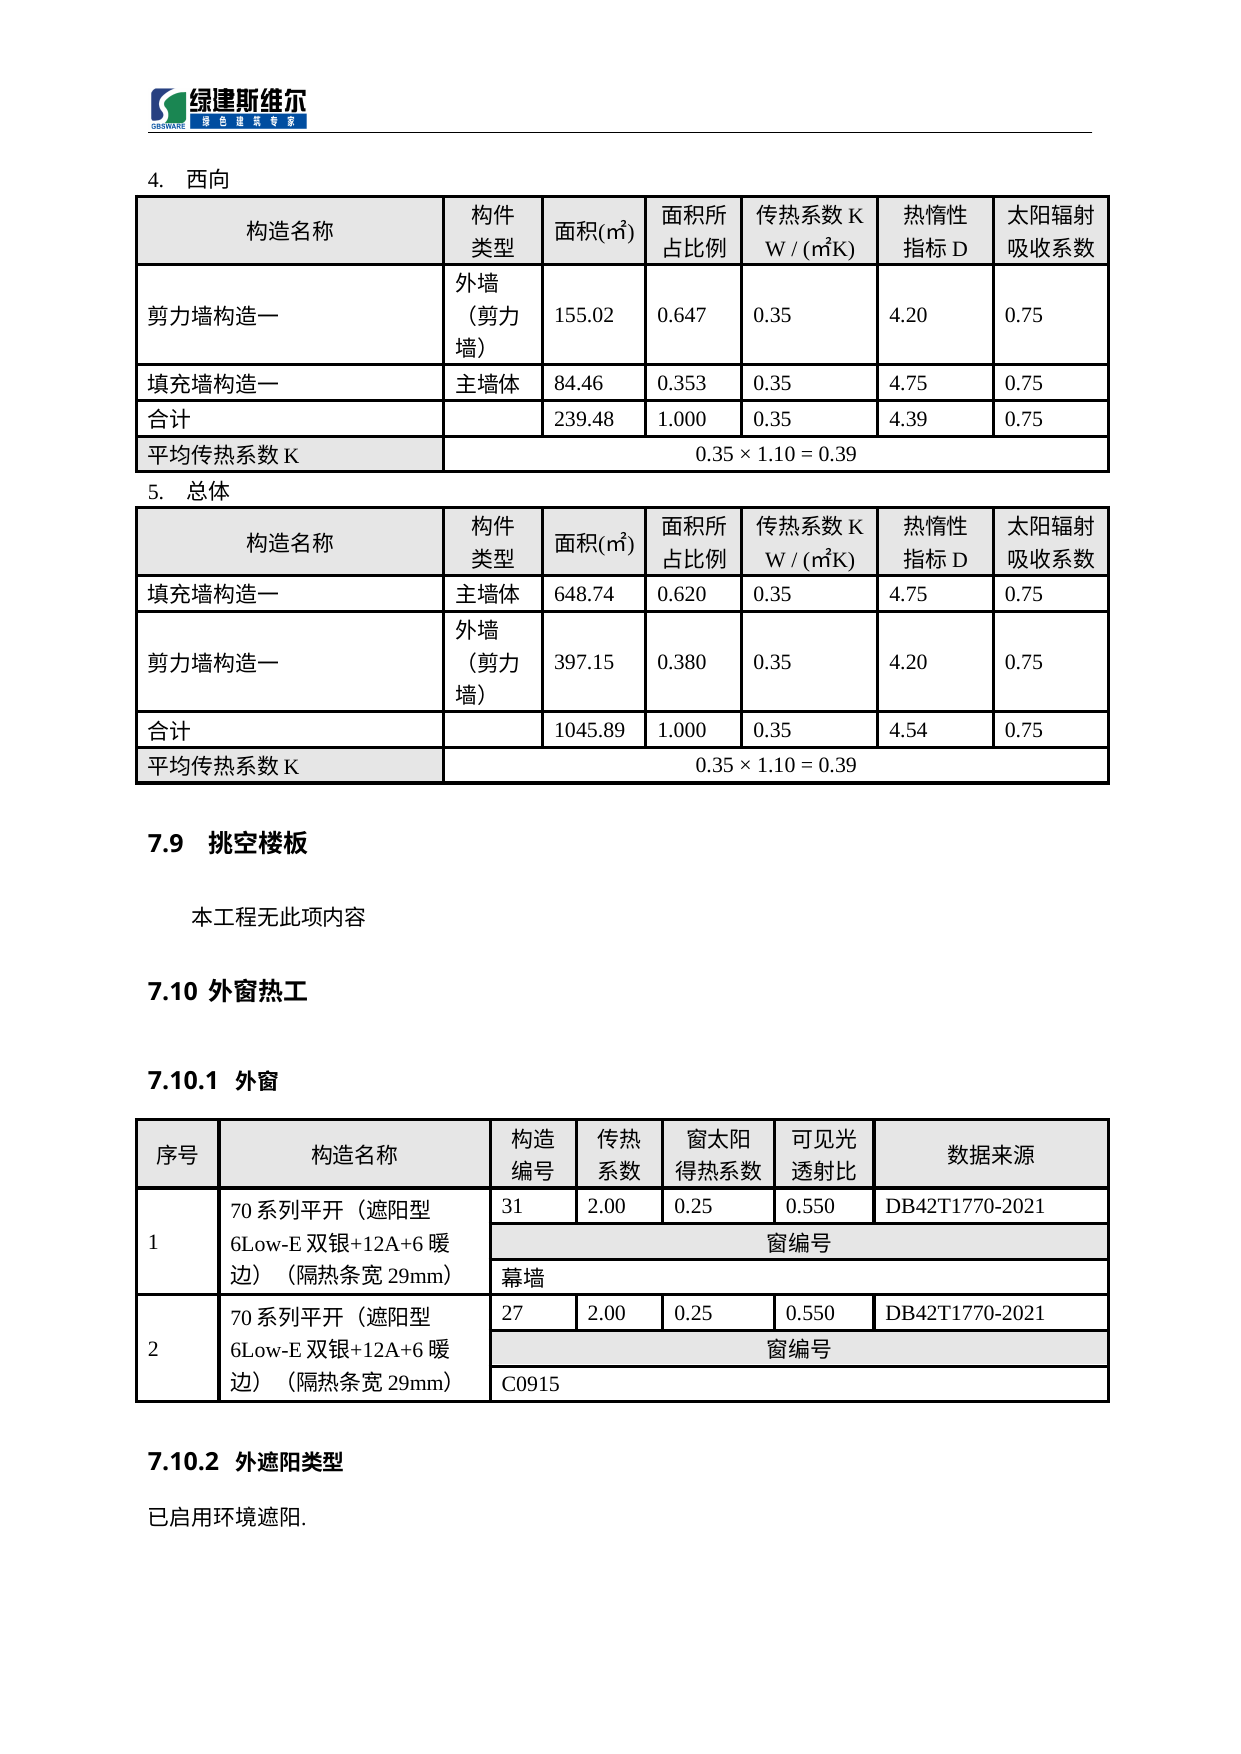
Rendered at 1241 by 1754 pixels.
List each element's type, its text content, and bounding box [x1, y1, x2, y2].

table_cell 平均传热系数K [138, 438, 442, 470]
table_header 热惰性 指标D [879, 509, 992, 574]
picture [147, 88, 308, 130]
table_cell 合计 [138, 402, 442, 434]
table_cell 主墙体 [445, 366, 541, 399]
table_header 传热系数K W / (㎡K) [743, 198, 876, 263]
table_cell 0.35 [743, 577, 876, 609]
table_cell 2.00 [578, 1296, 661, 1329]
table_cell 155.02 [544, 266, 644, 363]
subtitle 外窗热工 [148, 957, 1092, 1022]
table_cell 平均传热系数K [138, 749, 442, 781]
table_cell 0.75 [995, 366, 1107, 399]
table_header 传热系数K W / (㎡K) [743, 509, 876, 574]
table_cell C0915 [492, 1368, 1107, 1400]
table_header 构造名称 [138, 509, 442, 574]
table_cell DB42T1770-2021 [876, 1190, 1107, 1222]
table_cell 填充墙构造一 [138, 577, 442, 609]
table_cell 2 [138, 1296, 217, 1400]
table_cell 外墙（剪力墙） [445, 266, 541, 363]
table_header 窗太阳 得热系数 [664, 1121, 773, 1186]
table_cell 合计 [138, 713, 442, 746]
table_cell 填充墙构造一 [138, 366, 442, 399]
table_header 构件 类型 [445, 198, 541, 263]
table_cell 幕墙 [492, 1261, 1107, 1293]
table_cell 0.35 [743, 266, 876, 363]
subtitle 挑空楼板 [148, 809, 1092, 874]
table_cell 1.000 [647, 402, 740, 434]
table_cell 2.00 [578, 1190, 661, 1222]
table_cell 0.35 × 1.10 = 0.39 [445, 749, 1107, 781]
table_header 面积(㎡) [544, 509, 644, 574]
table_cell 主墙体 [445, 577, 541, 609]
table_cell 0.380 [647, 613, 740, 710]
table_cell DB42T1770-2021 [876, 1296, 1107, 1329]
table_header 可见光 透射比 [776, 1121, 872, 1186]
table_header 构造 编号 [492, 1121, 575, 1186]
table_header 面积所占比例 [647, 509, 740, 574]
table_cell 70系列平开（遮阳型6Low-E双银+12A+6 暖边）（隔热条宽29mm） [221, 1190, 489, 1293]
table_cell 4.75 [879, 366, 992, 399]
table_cell 4.39 [879, 402, 992, 434]
text 本工程无此项内容 [148, 899, 1092, 932]
table_header 太阳辐射 吸收系数 [995, 509, 1107, 574]
table_cell 1045.89 [544, 713, 644, 746]
table_cell 窗编号 [492, 1332, 1107, 1364]
table_cell 4.54 [879, 713, 992, 746]
table_cell 0.35 [743, 402, 876, 434]
table_cell 4.20 [879, 266, 992, 363]
table_cell 0.620 [647, 577, 740, 609]
table_cell 剪力墙构造一 [138, 613, 442, 710]
text 5. 总体 [148, 473, 1092, 506]
table_cell [445, 402, 541, 434]
table_cell 648.74 [544, 577, 644, 609]
text 4. 西向 [148, 162, 1092, 194]
table_cell 窗编号 [492, 1225, 1107, 1258]
table_cell 0.75 [995, 713, 1107, 746]
table_header 面积(㎡) [544, 198, 644, 263]
table_cell 外墙（剪力墙） [445, 613, 541, 710]
table_cell 0.550 [776, 1296, 872, 1329]
table_cell 0.75 [995, 577, 1107, 609]
table_header 热惰性 指标D [879, 198, 992, 263]
table_cell [445, 713, 541, 746]
table_header 太阳辐射 吸收系数 [995, 198, 1107, 263]
table_cell 84.46 [544, 366, 644, 399]
subtitle 外遮阳类型 [148, 1428, 1092, 1493]
table_cell 0.35 [743, 366, 876, 399]
table_cell 0.75 [995, 266, 1107, 363]
table_header 面积所占比例 [647, 198, 740, 263]
table_header 传热 系数 [578, 1121, 661, 1186]
table_cell 0.550 [776, 1190, 872, 1222]
table_cell 0.35 × 1.10 = 0.39 [445, 438, 1107, 470]
table_header 构造名称 [221, 1121, 489, 1186]
table_cell 70系列平开（遮阳型6Low-E双银+12A+6 暖边）（隔热条宽29mm） [221, 1296, 489, 1400]
table_cell 1.000 [647, 713, 740, 746]
table_cell 4.20 [879, 613, 992, 710]
table_cell 239.48 [544, 402, 644, 434]
table_cell 0.75 [995, 613, 1107, 710]
table_cell 0.353 [647, 366, 740, 399]
table_cell 0.647 [647, 266, 740, 363]
table_cell 397.15 [544, 613, 644, 710]
table_cell 0.35 [743, 613, 876, 710]
subtitle 外窗 [148, 1047, 1092, 1112]
table_cell 1 [138, 1190, 217, 1293]
table_cell 27 [492, 1296, 575, 1329]
table_cell 4.75 [879, 577, 992, 609]
table_header 构造名称 [138, 198, 442, 263]
table_cell 31 [492, 1190, 575, 1222]
table_header 构件 类型 [445, 509, 541, 574]
table_header 数据来源 [876, 1121, 1107, 1186]
table_cell 0.35 [743, 713, 876, 746]
table_cell 0.25 [664, 1296, 773, 1329]
table_cell 0.25 [664, 1190, 773, 1222]
text 已启用环境遮阳. [148, 1499, 1092, 1532]
table_header 序号 [138, 1121, 217, 1186]
table_cell 0.75 [995, 402, 1107, 434]
table_cell 剪力墙构造一 [138, 266, 442, 363]
